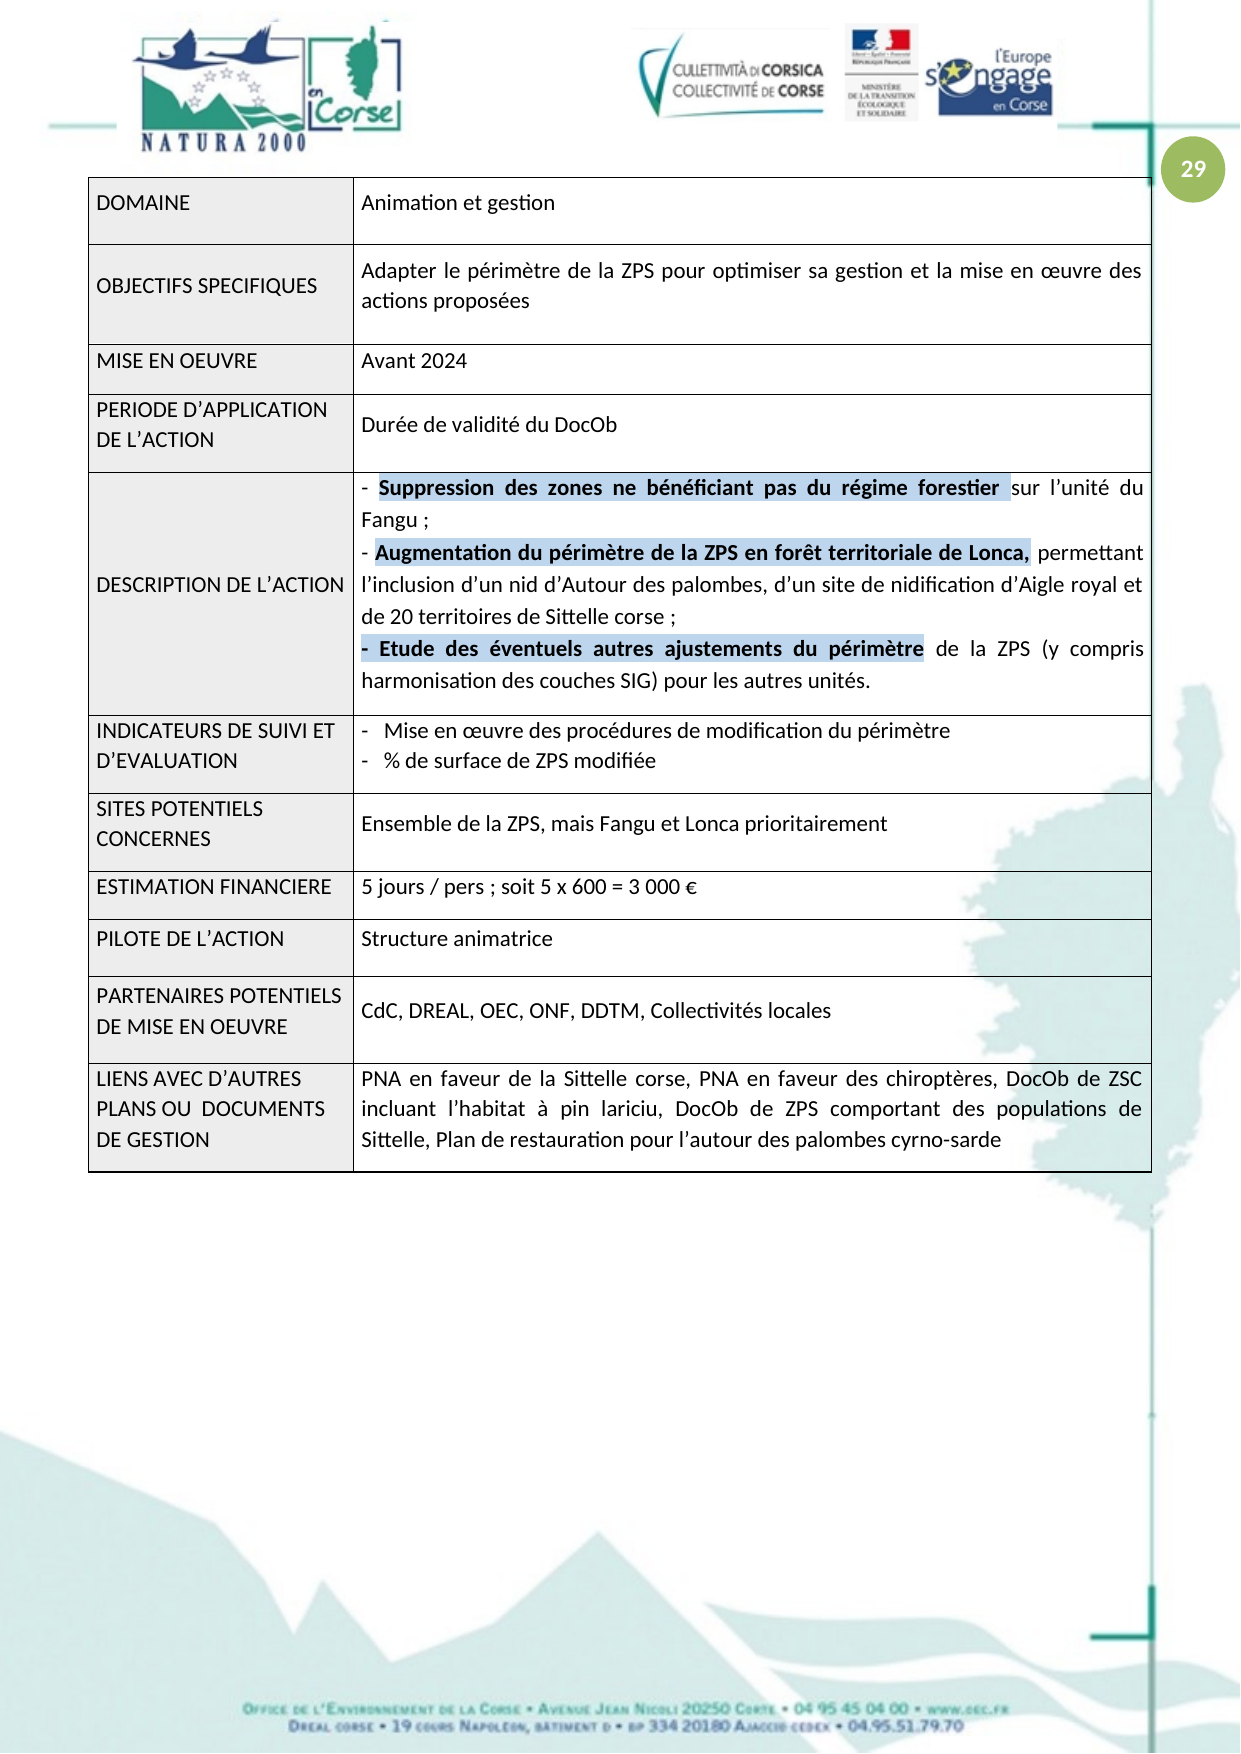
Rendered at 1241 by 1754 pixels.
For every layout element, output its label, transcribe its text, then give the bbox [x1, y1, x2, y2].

table_cell Ensemble de la ZPS, mais Fangu et Lonca prioritairement [354, 794, 1151, 871]
table_cell DESCRIPTION DE L’ACTION [89, 473, 353, 715]
table_cell 5 jours / pers ; soit 5 x 600 = 3 000 € [354, 872, 1151, 919]
table_cell CdC, DREAL, OEC, ONF, DDTM, Collectivités locales [354, 977, 1151, 1063]
table_cell PERIODE D’APPLICATION DE L’ACTION [89, 395, 353, 472]
table_cell PILOTE DE L’ACTION [89, 920, 353, 976]
table_cell ESTIMATION FINANCIERE [89, 872, 353, 919]
table_cell Durée de validité du DocOb [354, 395, 1151, 472]
table_cell OBJECTIFS SPECIFIQUES [89, 245, 353, 343]
table_cell - Suppression des zones ne bénéficiant pas du régime forestier sur l’unité du Fangu ; - Augmentation du périmètre de la ZPS en forêt territoriale de Lonca, permettant l’inclusion d’un nid d’Autour des palombes, d’un site de nidification d’Aigle royal et de 20 territoires de Sittelle corse ; - Etude des éventuels autres ajustements du périmètre de la ZPS (y compris harmonisation des couches SIG) pour les autres unités. [354, 473, 1151, 715]
table_cell Mise en œuvre des procédures de modification du périmètre % de surface de ZPS modifiée [354, 716, 1151, 793]
table_cell Animation et gestion [354, 178, 1151, 244]
table_cell MISE EN OEUVRE [89, 345, 353, 394]
picture [0, 0, 1241, 1753]
table_cell PNA en faveur de la Sittelle corse, PNA en faveur des chiroptères, DocOb de ZSC incluant l’habitat à pin lariciu, DocOb de ZPS comportant des populations de Sittelle, Plan de restauration pour l’autour des palombes cyrno-sarde [354, 1064, 1151, 1171]
table_cell LIENS AVEC D’AUTRES PLANS OU DOCUMENTS DE GESTION [89, 1064, 353, 1171]
table_cell DOMAINE [89, 178, 353, 244]
table_cell Structure animatrice [354, 920, 1151, 976]
table_cell PARTENAIRES POTENTIELS DE MISE EN OEUVRE [89, 977, 353, 1063]
table_cell INDICATEURS DE SUIVI ET D’EVALUATION [89, 716, 353, 793]
table_cell Avant 2024 [354, 345, 1151, 394]
table_cell SITES POTENTIELS CONCERNES [89, 794, 353, 871]
table_cell Adapter le périmètre de la ZPS pour optimiser sa gestion et la mise en œuvre des actions proposées [354, 245, 1151, 343]
